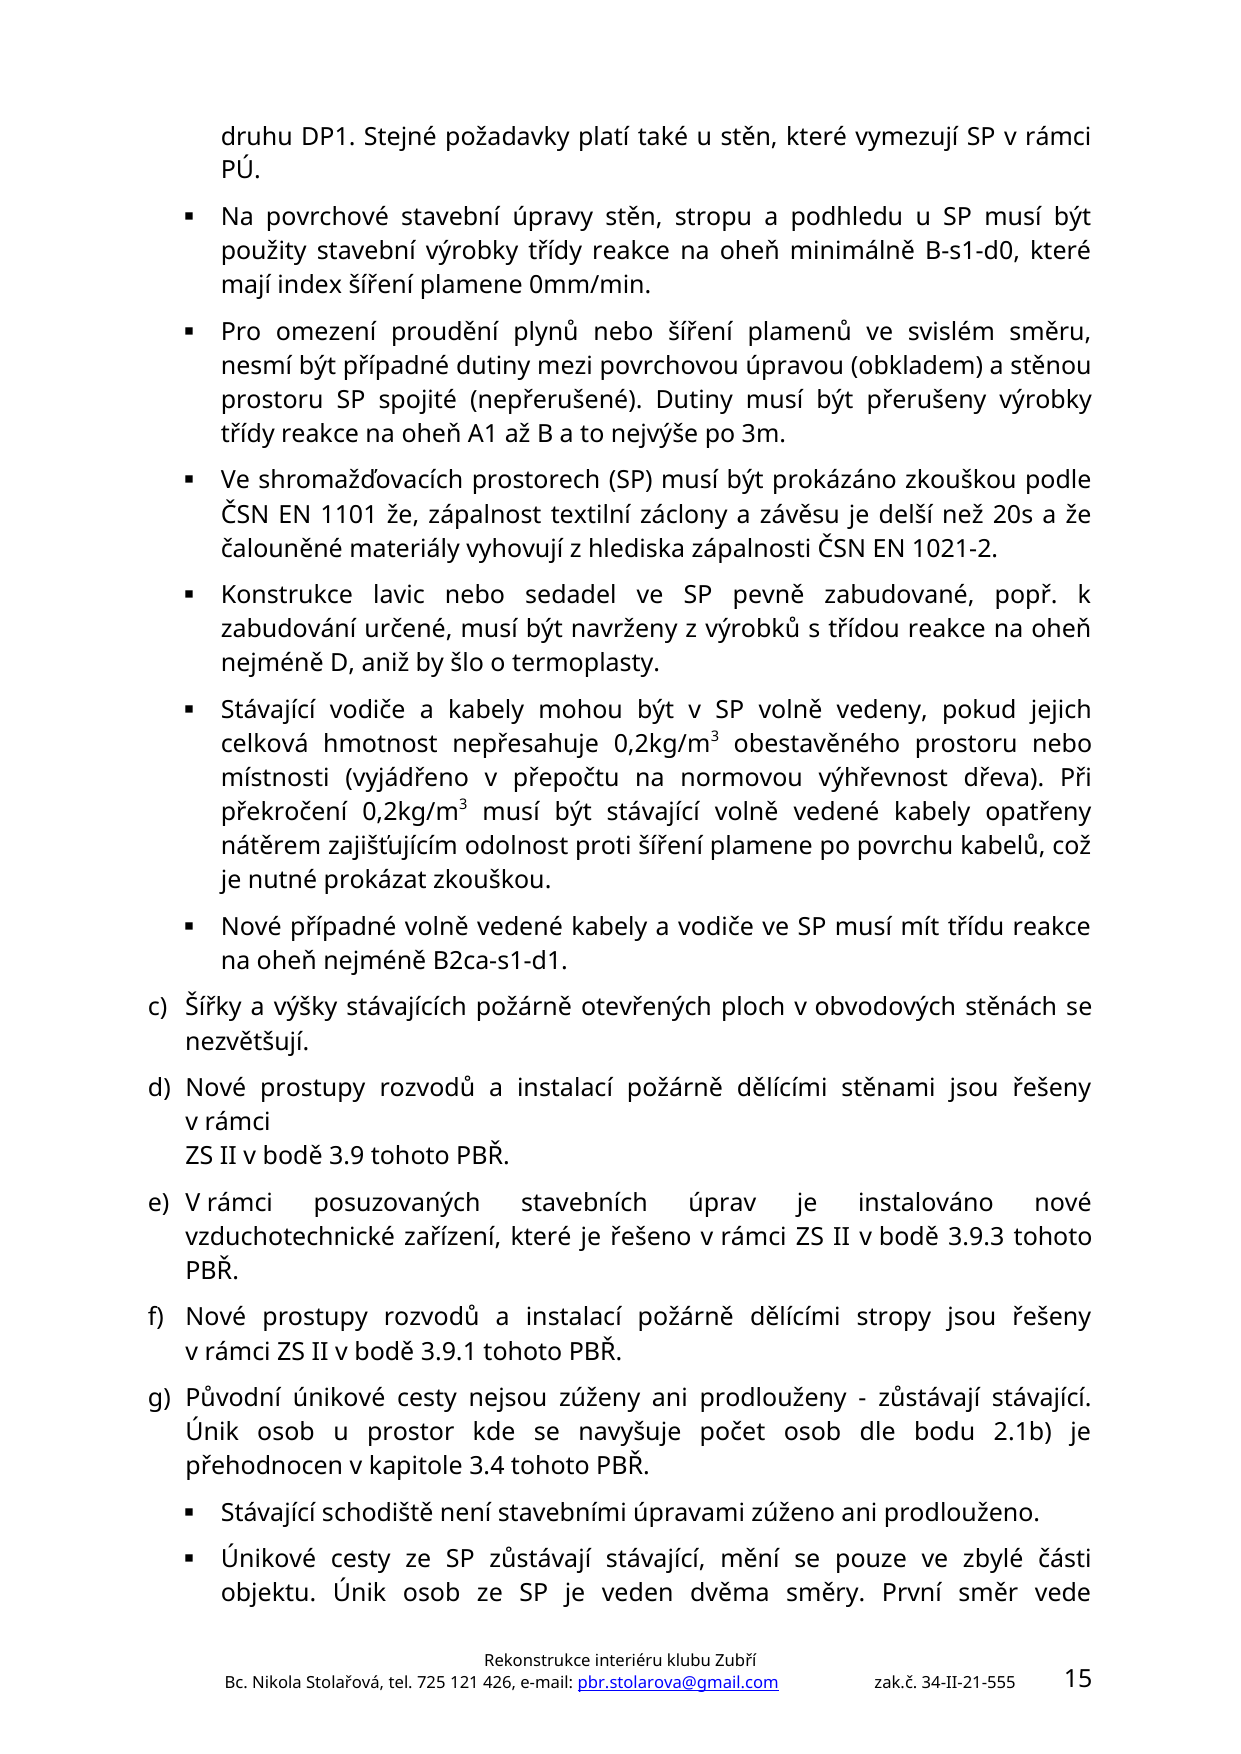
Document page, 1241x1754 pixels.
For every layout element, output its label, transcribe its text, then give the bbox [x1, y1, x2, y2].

list Pro omezení proudění plynů nebo šíření plamenů ve svislém směru, nesmí být případné dutiny mezi povrchovou úpravou (obkladem) a stěnou prostoru SP spojité (nepřerušené). Dutiny musí být přerušeny výrobky třídy reakce na oheň A1 až B a to nejvýše po 3m. [183, 313, 1092, 450]
list Nové případné volně vedené kabely a vodiče ve SP musí mít třídu reakce na oheň nejméně B2ca-s1-d1. [183, 908, 1092, 977]
list Stávající schodiště není stavebními úpravami zúženo ani prodlouženo. [183, 1494, 1092, 1528]
list Původní únikové cesty nejsou zúženy ani prodlouženy - zůstávají stávající. Únik osob u prostor kde se navyšuje počet osob dle bodu 2.1b) je přehodnocen v kapitole 3.4 tohoto PBŘ. [148, 1380, 1092, 1482]
list Ve shromažďovacích prostorech (SP) musí být prokázáno zkouškou podle ČSN EN 1101 že, zápalnost textilní záclony a závěsu je delší než 20s a že čalouněné materiály vyhovují z hlediska zápalnosti ČSN EN 1021-2. [183, 462, 1092, 564]
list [183, 1541, 1092, 1609]
list Nové prostupy rozvodů a instalací požárně dělícími stropy jsou řešeny v rámci ZS II v bodě 3.9.1 tohoto PBŘ. [148, 1299, 1092, 1367]
list Na povrchové stavební úpravy stěn, stropu a podhledu u SP musí být použity stavební výrobky třídy reakce na oheň minimálně B-s1-d0, které mají index šíření plamene 0mm/min. [183, 199, 1092, 301]
list Stávající vodiče a kabely mohou být v SP volně vedeny, pokud jejich celková hmotnost nepřesahuje 0,2kg/m3 obestavěného prostoru nebo místnosti (vyjádřeno v přepočtu na normovou výhřevnost dřeva). Při překročení 0,2kg/m3 musí být stávající volně vedené kabely opatřeny nátěrem zajišťujícím odolnost proti šíření plamene po povrchu kabelů, což je nutné prokázat zkouškou. [183, 692, 1092, 896]
list V rámci posuzovaných stavebních úprav je instalováno nové vzduchotechnické zařízení, které je řešeno v rámci ZS II v bodě 3.9.3 tohoto PBŘ. [148, 1184, 1092, 1287]
list Šířky a výšky stávajících požárně otevřených ploch v obvodových stěnách se nezvětšují. [148, 989, 1092, 1057]
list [183, 118, 1092, 186]
list Nové prostupy rozvodů a instalací požárně dělícími stěnami jsou řešeny v rámci ZS II v bodě 3.9 tohoto PBŘ. [148, 1070, 1092, 1172]
list Konstrukce lavic nebo sedadel ve SP pevně zabudované, popř. k zabudování určené, musí být navrženy z výrobků s třídou reakce na oheň nejméně D, aniž by šlo o termoplasty. [183, 577, 1092, 679]
